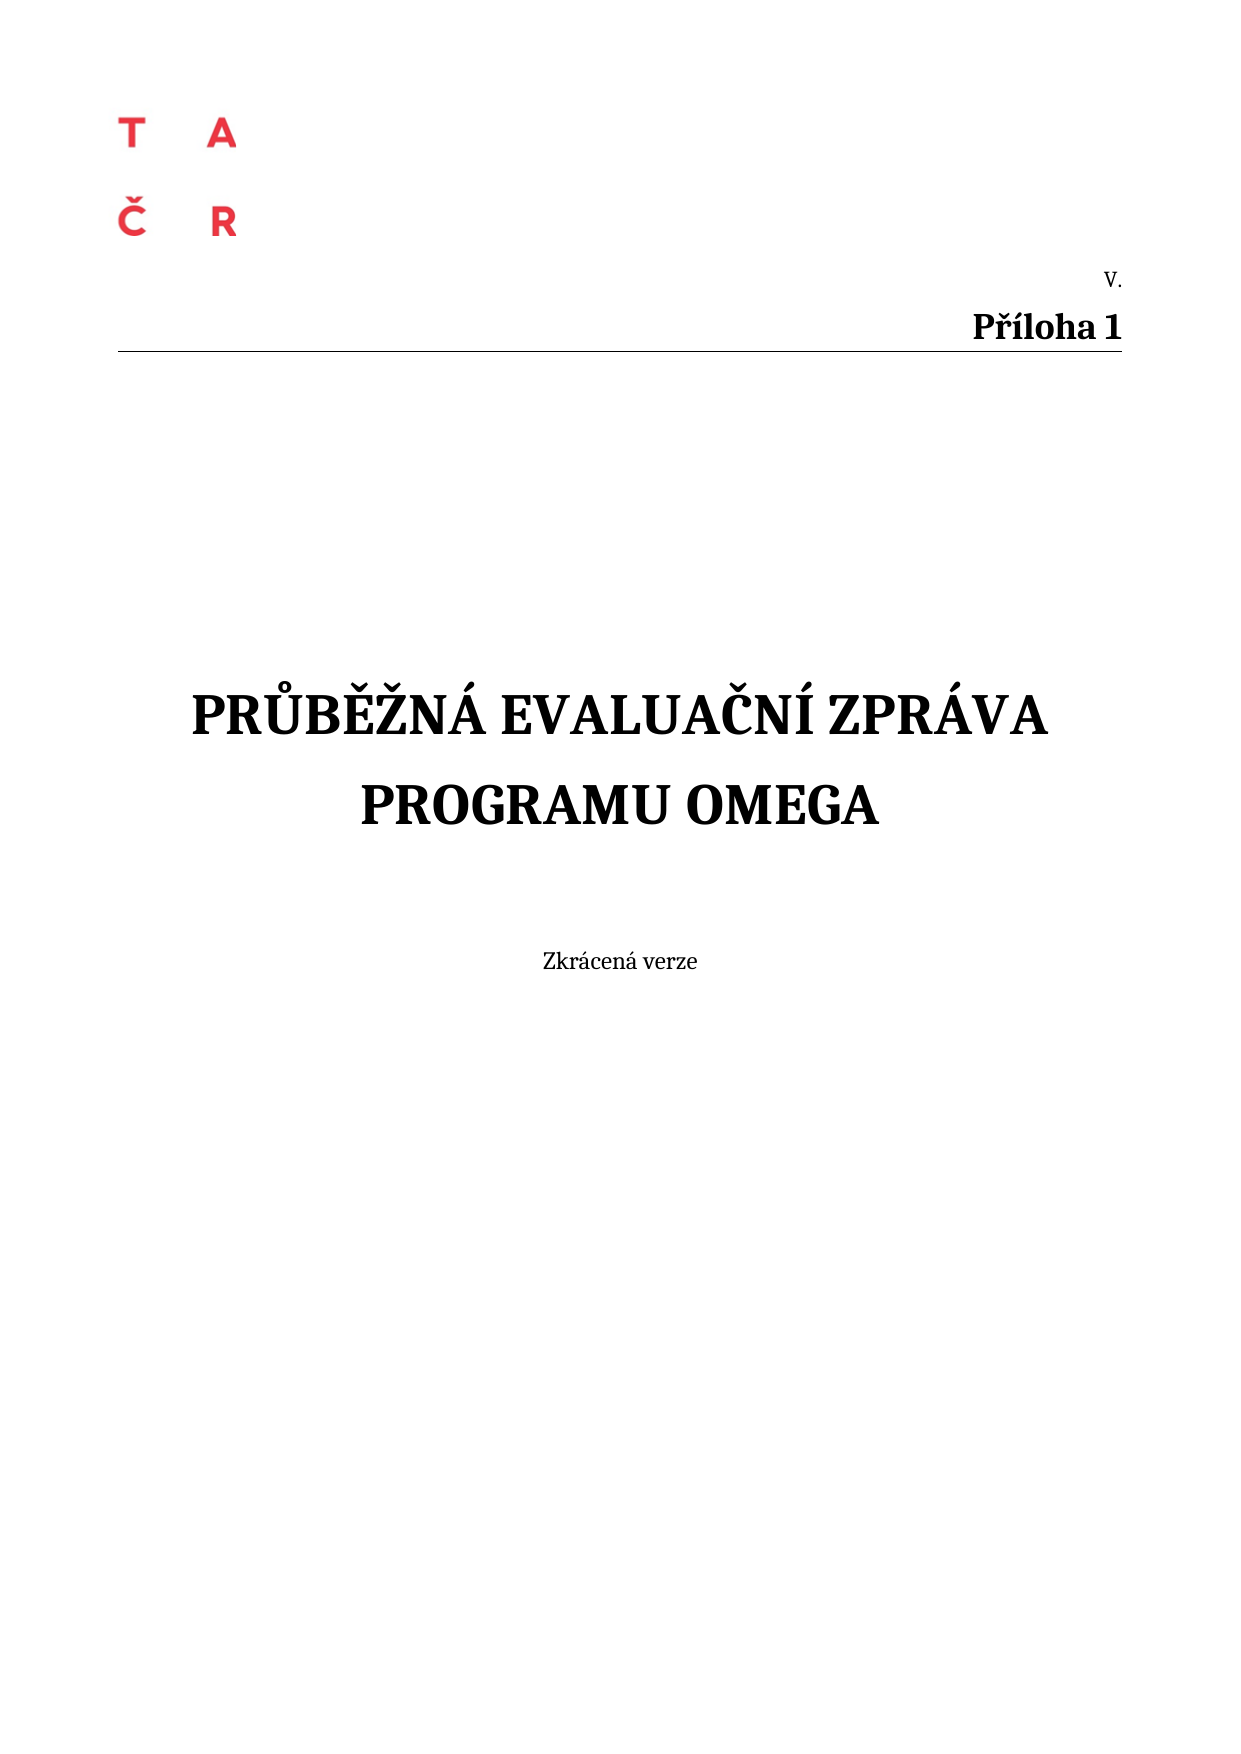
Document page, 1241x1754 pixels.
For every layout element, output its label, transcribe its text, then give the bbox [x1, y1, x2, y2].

text Příloha 1 [118, 305, 1122, 351]
text PROGRAMU OMEGA [118, 772, 1122, 839]
text PRŮBĚŽNÁ EVALUAČNÍ ZPRÁVA [118, 682, 1122, 749]
picture [0, 0, 237, 236]
text Zkrácená verze [118, 947, 1122, 975]
